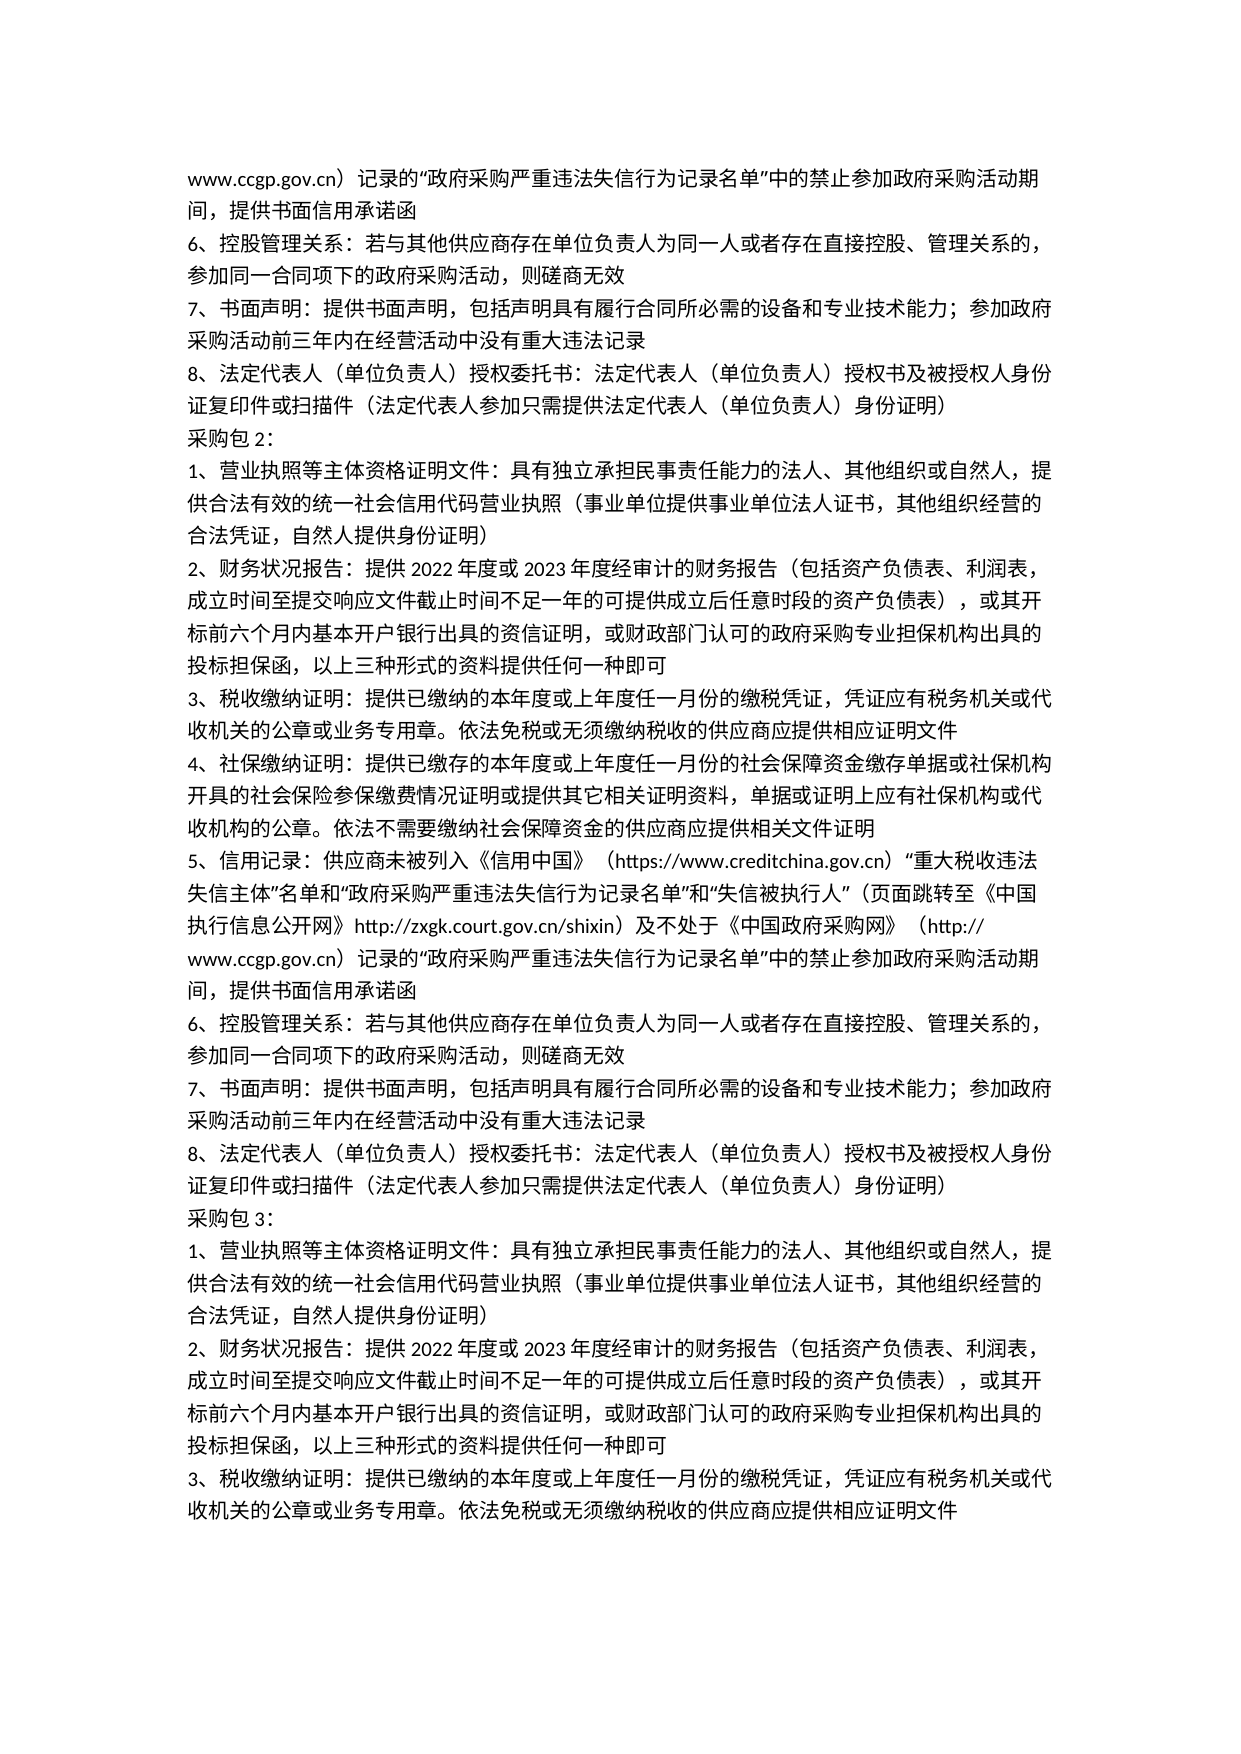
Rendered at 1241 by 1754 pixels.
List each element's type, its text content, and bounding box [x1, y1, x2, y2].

text 采购包2： [187, 422, 1053, 454]
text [187, 162, 1053, 227]
text 7、书面声明：提供书面声明，包括声明具有履行合同所必需的设备和专业技术能力；参加政府采购活动前三年内在经营活动中没有重大违法记录 [187, 1072, 1053, 1137]
text 6、控股管理关系：若与其他供应商存在单位负责人为同一人或者存在直接控股、管理关系的，参加同一合同项下的政府采购活动，则磋商无效 [187, 227, 1053, 292]
text 7、书面声明：提供书面声明，包括声明具有履行合同所必需的设备和专业技术能力；参加政府采购活动前三年内在经营活动中没有重大违法记录 [187, 292, 1053, 357]
text 4、社保缴纳证明：提供已缴存的本年度或上年度任一月份的社会保障资金缴存单据或社保机构开具的社会保险参保缴费情况证明或提供其它相关证明资料，单据或证明上应有社保机构或代收机构的公章。依法不需要缴纳社会保障资金的供应商应提供相关文件证明 [187, 747, 1053, 844]
text 3、税收缴纳证明：提供已缴纳的本年度或上年度任一月份的缴税凭证，凭证应有税务机关或代收机关的公章或业务专用章。依法免税或无须缴纳税收的供应商应提供相应证明文件 [187, 682, 1053, 747]
text 6、控股管理关系：若与其他供应商存在单位负责人为同一人或者存在直接控股、管理关系的，参加同一合同项下的政府采购活动，则磋商无效 [187, 1007, 1053, 1072]
text 8、法定代表人（单位负责人）授权委托书：法定代表人（单位负责人）授权书及被授权人身份证复印件或扫描件（法定代表人参加只需提供法定代表人（单位负责人）身份证明） [187, 1137, 1053, 1202]
text 2、财务状况报告：提供2022年度或2023年度经审计的财务报告（包括资产负债表、利润表，成立时间至提交响应文件截止时间不足一年的可提供成立后任意时段的资产负债表），或其开标前六个月内基本开户银行出具的资信证明，或财政部门认可的政府采购专业担保机构出具的投标担保函，以上三种形式的资料提供任何一种即可 [187, 1332, 1053, 1462]
text 3、税收缴纳证明：提供已缴纳的本年度或上年度任一月份的缴税凭证，凭证应有税务机关或代收机关的公章或业务专用章。依法免税或无须缴纳税收的供应商应提供相应证明文件 [187, 1462, 1053, 1527]
text 8、法定代表人（单位负责人）授权委托书：法定代表人（单位负责人）授权书及被授权人身份证复印件或扫描件（法定代表人参加只需提供法定代表人（单位负责人）身份证明） [187, 357, 1053, 422]
text 1、营业执照等主体资格证明文件：具有独立承担民事责任能力的法人、其他组织或自然人，提供合法有效的统一社会信用代码营业执照（事业单位提供事业单位法人证书，其他组织经营的合法凭证，自然人提供身份证明） [187, 454, 1053, 552]
text 采购包3： [187, 1202, 1053, 1234]
text 1、营业执照等主体资格证明文件：具有独立承担民事责任能力的法人、其他组织或自然人，提供合法有效的统一社会信用代码营业执照（事业单位提供事业单位法人证书，其他组织经营的合法凭证，自然人提供身份证明） [187, 1234, 1053, 1332]
text 2、财务状况报告：提供2022年度或2023年度经审计的财务报告（包括资产负债表、利润表，成立时间至提交响应文件截止时间不足一年的可提供成立后任意时段的资产负债表），或其开标前六个月内基本开户银行出具的资信证明，或财政部门认可的政府采购专业担保机构出具的投标担保函，以上三种形式的资料提供任何一种即可 [187, 552, 1053, 682]
